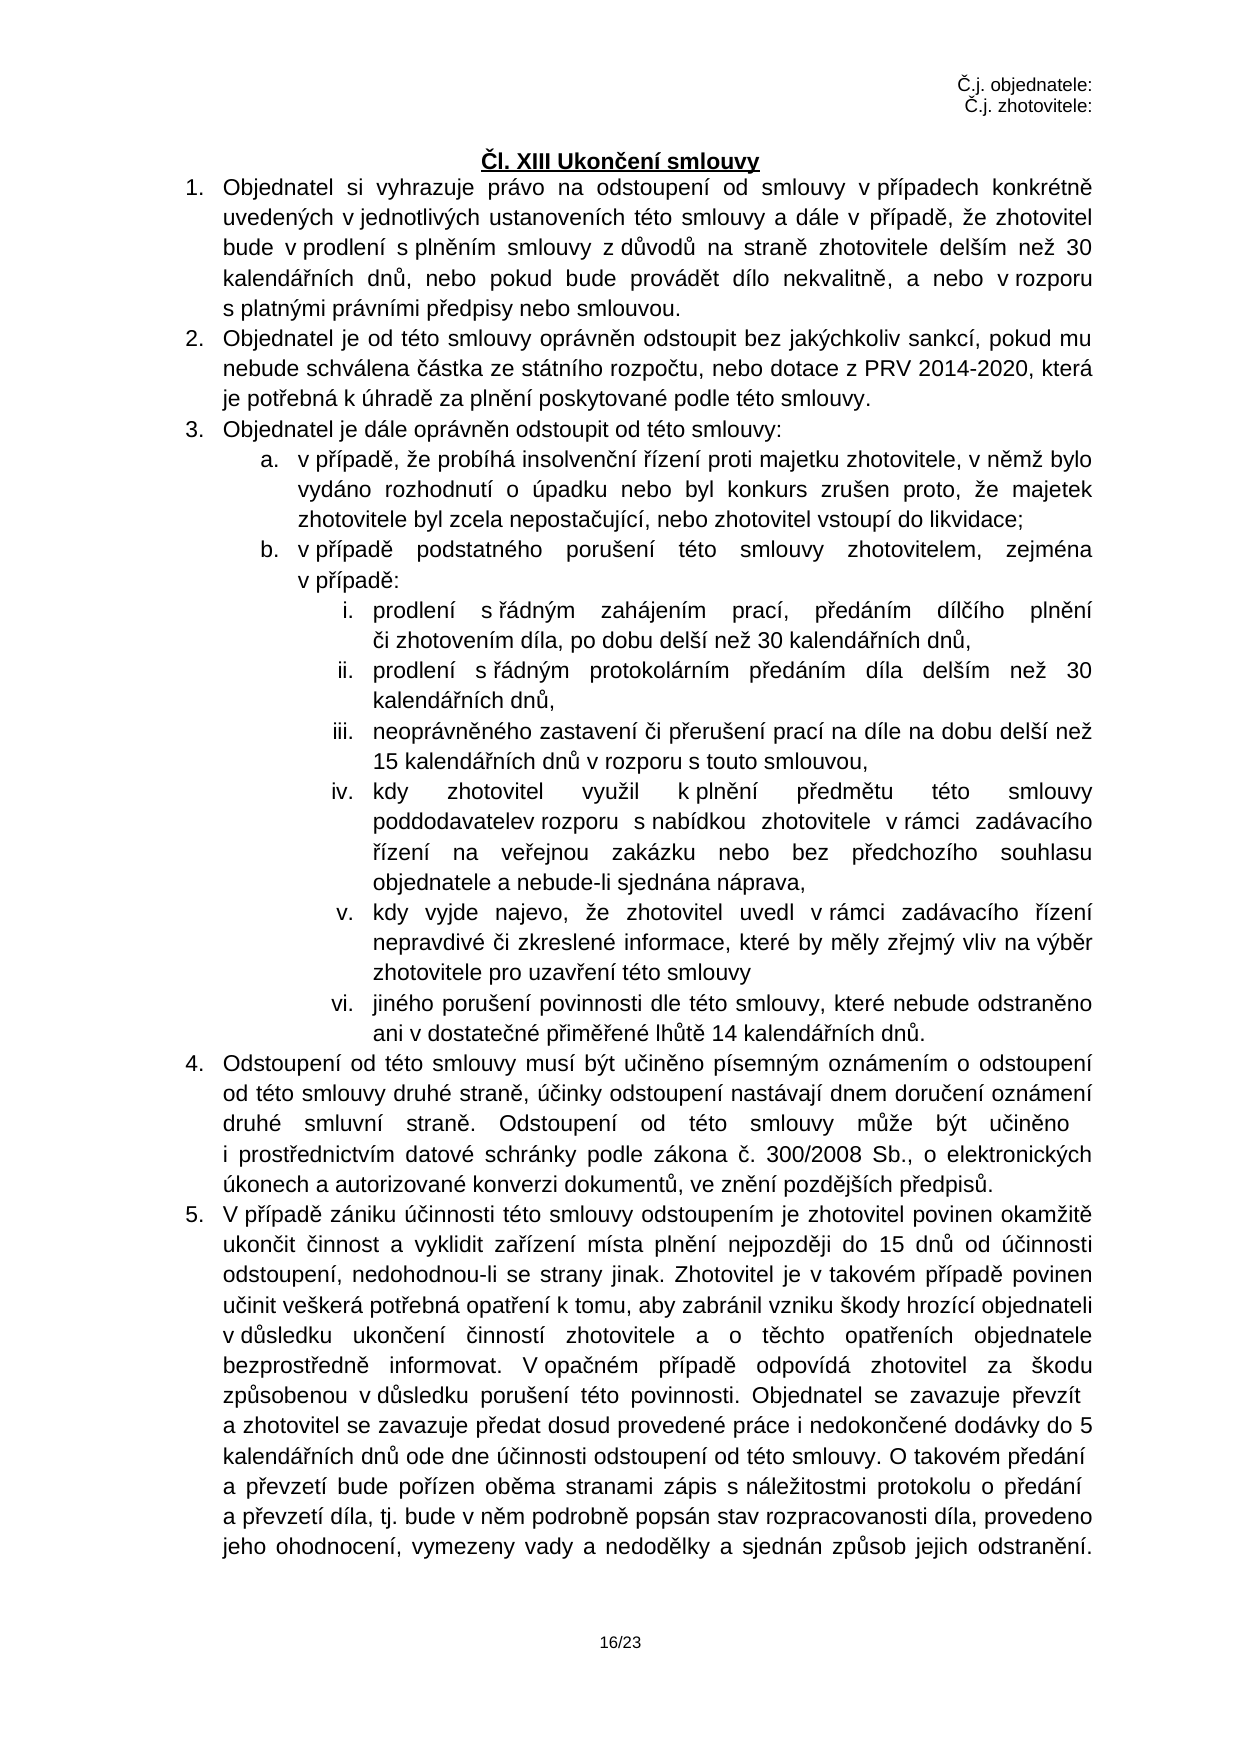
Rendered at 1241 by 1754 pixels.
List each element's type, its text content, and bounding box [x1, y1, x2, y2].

list Objednatel je od této smlouvy oprávněn odstoupit bez jakýchkoliv sankcí, pokud mu nebude schválena částka ze státního rozpočtu, nebo dotace z PRV 2014-2020, která je potřebná k úhradě za plnění poskytované podle této smlouvy. [185, 325, 1093, 412]
list neoprávněného zastavení či přerušení prací na díle na dobu delší než 15 kalendářních dnů v rozporu s touto smlouvou, [354, 718, 1093, 774]
list Objednatel si vyhrazuje právo na odstoupení od smlouvy v případech konkrétně uvedených v jednotlivých ustanoveních této smlouvy a dále v případě, že zhotovitel bude v prodlení s plněním smlouvy z důvodů na straně zhotovitele delším než 30 kalendářních dnů, nebo pokud bude provádět dílo nekvalitně, a nebo v rozporu s platnými právními předpisy nebo smlouvou. [185, 174, 1093, 321]
list prodlení s řádným protokolárním předáním díla delším než 30 kalendářních dnů, [354, 657, 1093, 714]
list v případě podstatného porušení této smlouvy zhotovitelem, zejména v případě: [260, 536, 1093, 593]
list kdy vyjde najevo, že zhotovitel uvedl v rámci zadávacího řízení nepravdivé či zkreslené informace, které by měly zřejmý vliv na výběr zhotovitele pro uzavření této smlouvy [354, 899, 1093, 986]
text Čl. XIII Ukončení smlouvy [148, 148, 1093, 174]
list kdy zhotovitel využil k plnění předmětu této smlouvy poddodavatelev rozporu s nabídkou zhotovitele v rámci zadávacího řízení na veřejnou zakázku nebo bez předchozího souhlasu objednatele a nebude-li sjednána náprava, [354, 778, 1093, 895]
list prodlení s řádným zahájením prací, předáním dílčího plnění či zhotovením díla, po dobu delší než 30 kalendářních dnů, [354, 597, 1093, 653]
list Odstoupení od této smlouvy musí být učiněno písemným oznámením o odstoupení od této smlouvy druhé straně, účinky odstoupení nastávají dnem doručení oznámení druhé smluvní straně. Odstoupení od této smlouvy může být učiněno i prostřednictvím datové schránky podle zákona č. 300/2008 Sb., o elektronických úkonech a autorizované konverzi dokumentů, ve znění pozdějších předpisů. [185, 1050, 1093, 1197]
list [185, 1201, 1093, 1560]
list jiného porušení povinnosti dle této smlouvy, které nebude odstraněno ani v dostatečné přiměřené lhůtě 14 kalendářních dnů. [354, 989, 1093, 1046]
list v případě, že probíhá insolvenční řízení proti majetku zhotovitele, v němž bylo vydáno rozhodnutí o úpadku nebo byl konkurs zrušen proto, že majetek zhotovitele byl zcela nepostačující, nebo zhotovitel vstoupí do likvidace; [260, 446, 1093, 533]
list Objednatel je dále oprávněn odstoupit od této smlouvy: [185, 416, 1093, 442]
